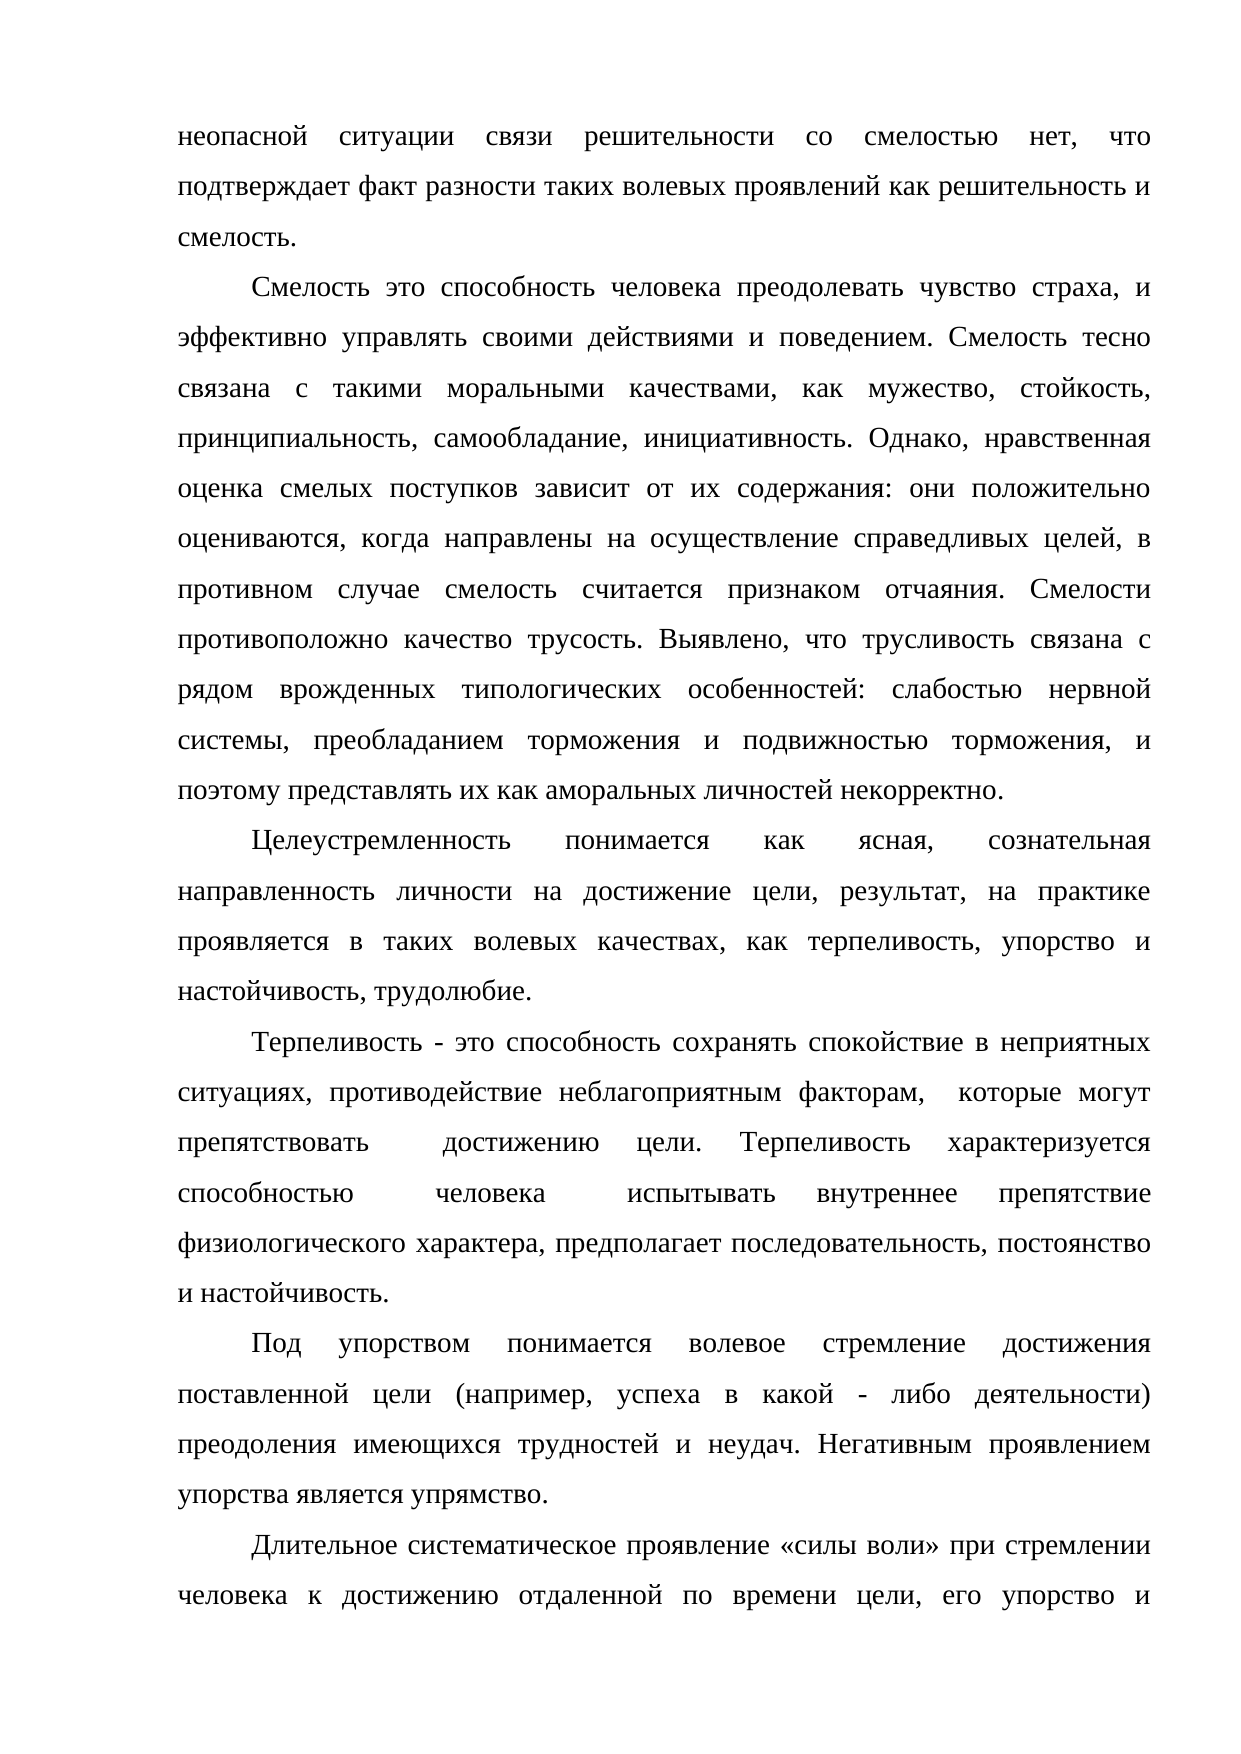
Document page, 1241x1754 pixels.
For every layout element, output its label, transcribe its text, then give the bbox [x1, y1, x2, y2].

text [177, 118, 1152, 252]
text Смелость это способность человека преодолевать чувство страха, и эффективно управлять своими действиями и поведением. Смелость тесно связана с такими моральными качествами, как мужество, стойкость, принципиальность, самообладание, инициативность. Однако, нравственная оценка смелых поступков зависит от их содержания: они положительно оцениваются, когда направлены на осуществление справедливых целей, в противном случае смелость считается признаком отчаяния. Смелости противоположно качество трусость. Выявлено, что трусливость связана с рядом врожденных типологических особенностей: слабостью нервной системы, преобладанием торможения и подвижностью торможения, и поэтому представлять их как аморальных личностей некорректно. [177, 269, 1152, 806]
text Терпеливость - это способность сохранять спокойствие в неприятных ситуациях, противодействие неблагоприятным факторам, которые могут препятствовать достижению цели. Терпеливость характеризуется способностью человека испытывать внутреннее препятствие физиологического характера, предполагает последовательность, постоянство и настойчивость. [177, 1024, 1152, 1309]
text Целеустремленность понимается как ясная, сознательная направленность личности на достижение цели, результат, на практике проявляется в таких волевых качествах, как терпеливость, упорство и настойчивость, трудолюбие. [177, 822, 1152, 1007]
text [177, 1527, 1152, 1611]
text Под упорством понимается волевое стремление достижения поставленной цели (например, успеха в какой - либо деятельности) преодоления имеющихся трудностей и неудач. Негативным проявлением упорства является упрямство. [177, 1326, 1152, 1510]
